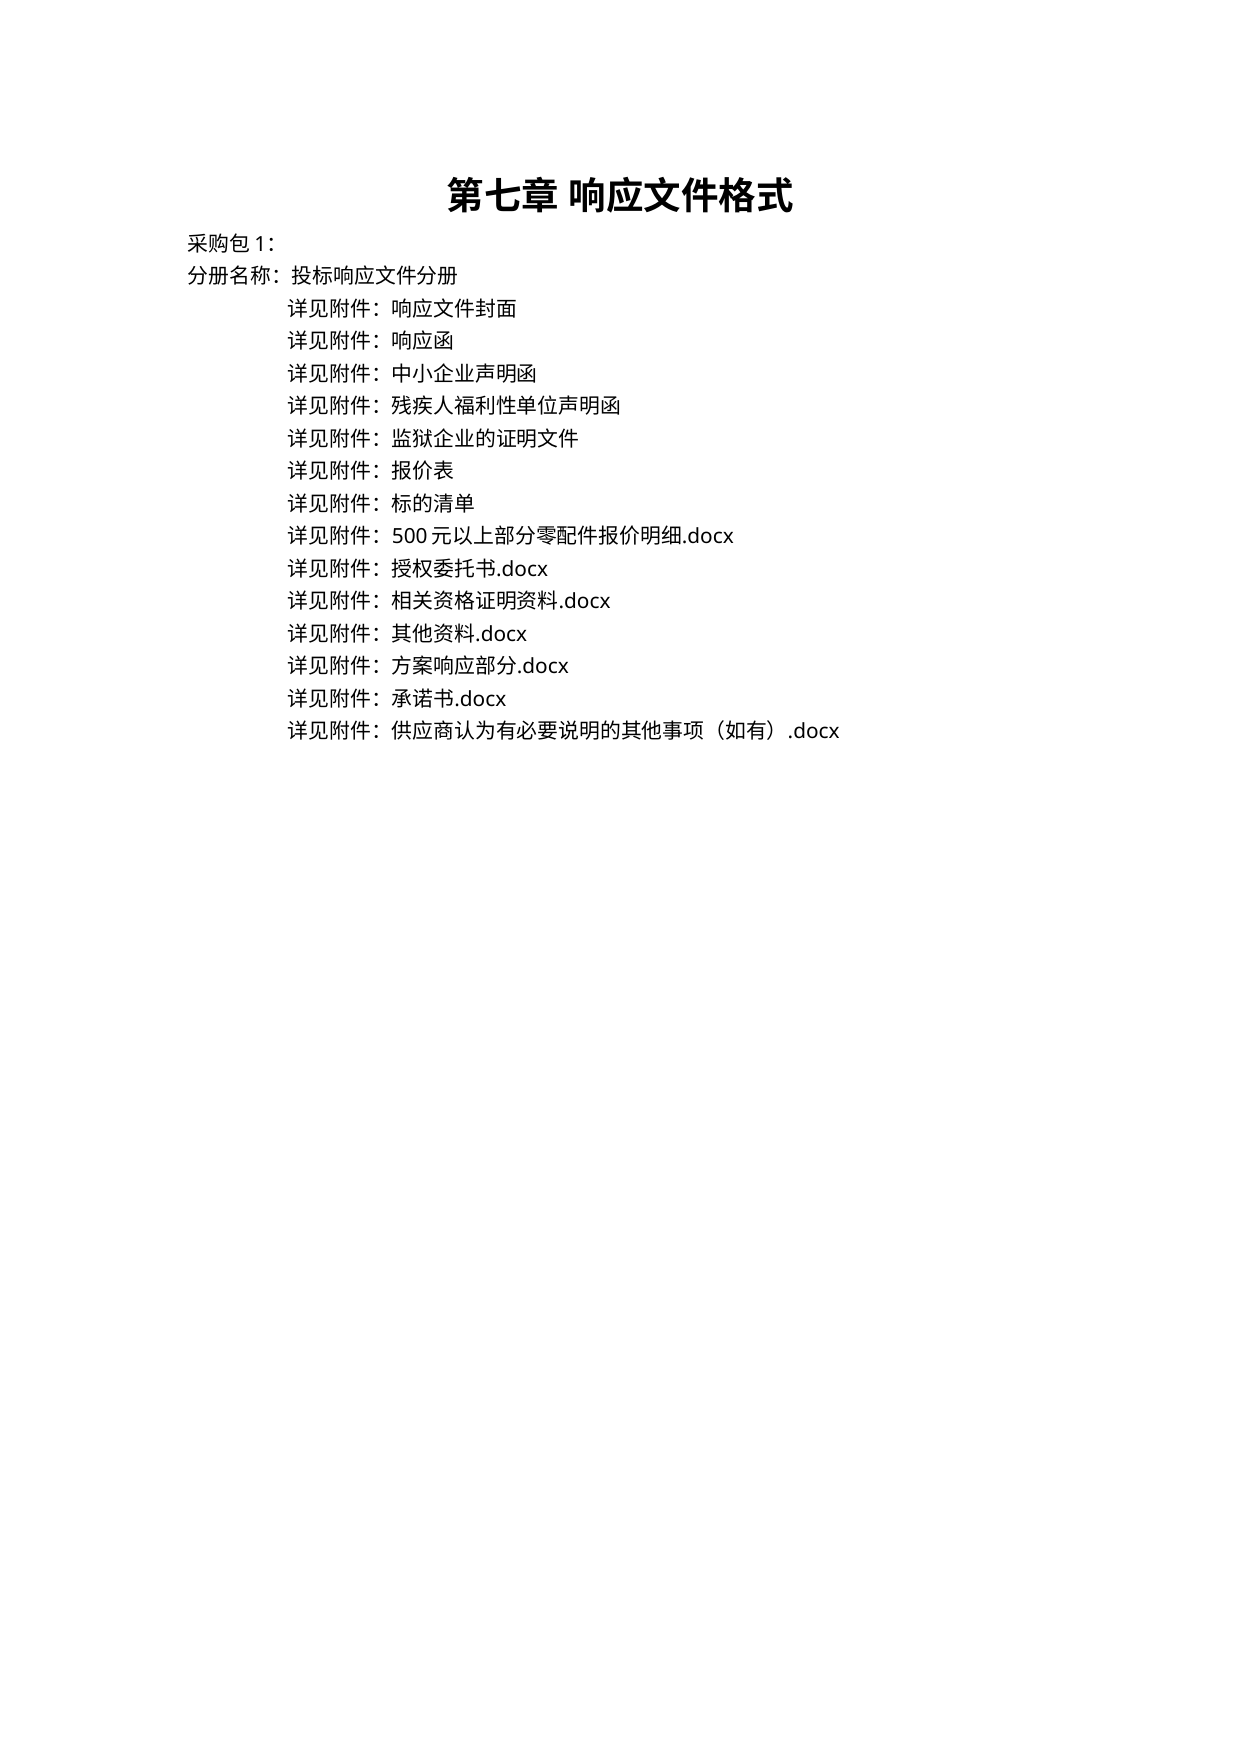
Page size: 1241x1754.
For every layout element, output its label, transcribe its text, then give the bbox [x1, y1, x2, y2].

text 详见附件：其他资料.docx [187, 617, 1053, 649]
text 详见附件：监狱企业的证明文件 [187, 422, 1053, 454]
text 详见附件：中小企业声明函 [187, 357, 1053, 389]
text 详见附件：报价表 [187, 454, 1053, 487]
text 详见附件：500元以上部分零配件报价明细.docx [187, 519, 1053, 552]
text 详见附件：供应商认为有必要说明的其他事项（如有）.docx [187, 714, 1053, 747]
text 详见附件：响应文件封面 [187, 292, 1053, 324]
text 分册名称：投标响应文件分册 [187, 259, 1053, 292]
text 第七章 响应文件格式 [187, 162, 1053, 227]
text 详见附件：方案响应部分.docx [187, 649, 1053, 682]
text 采购包1： [187, 227, 1053, 259]
text 详见附件：响应函 [187, 324, 1053, 357]
text 详见附件：残疾人福利性单位声明函 [187, 389, 1053, 422]
text 详见附件：授权委托书.docx [187, 552, 1053, 584]
text 详见附件：相关资格证明资料.docx [187, 584, 1053, 617]
text 详见附件：标的清单 [187, 487, 1053, 519]
text 详见附件：承诺书.docx [187, 682, 1053, 714]
